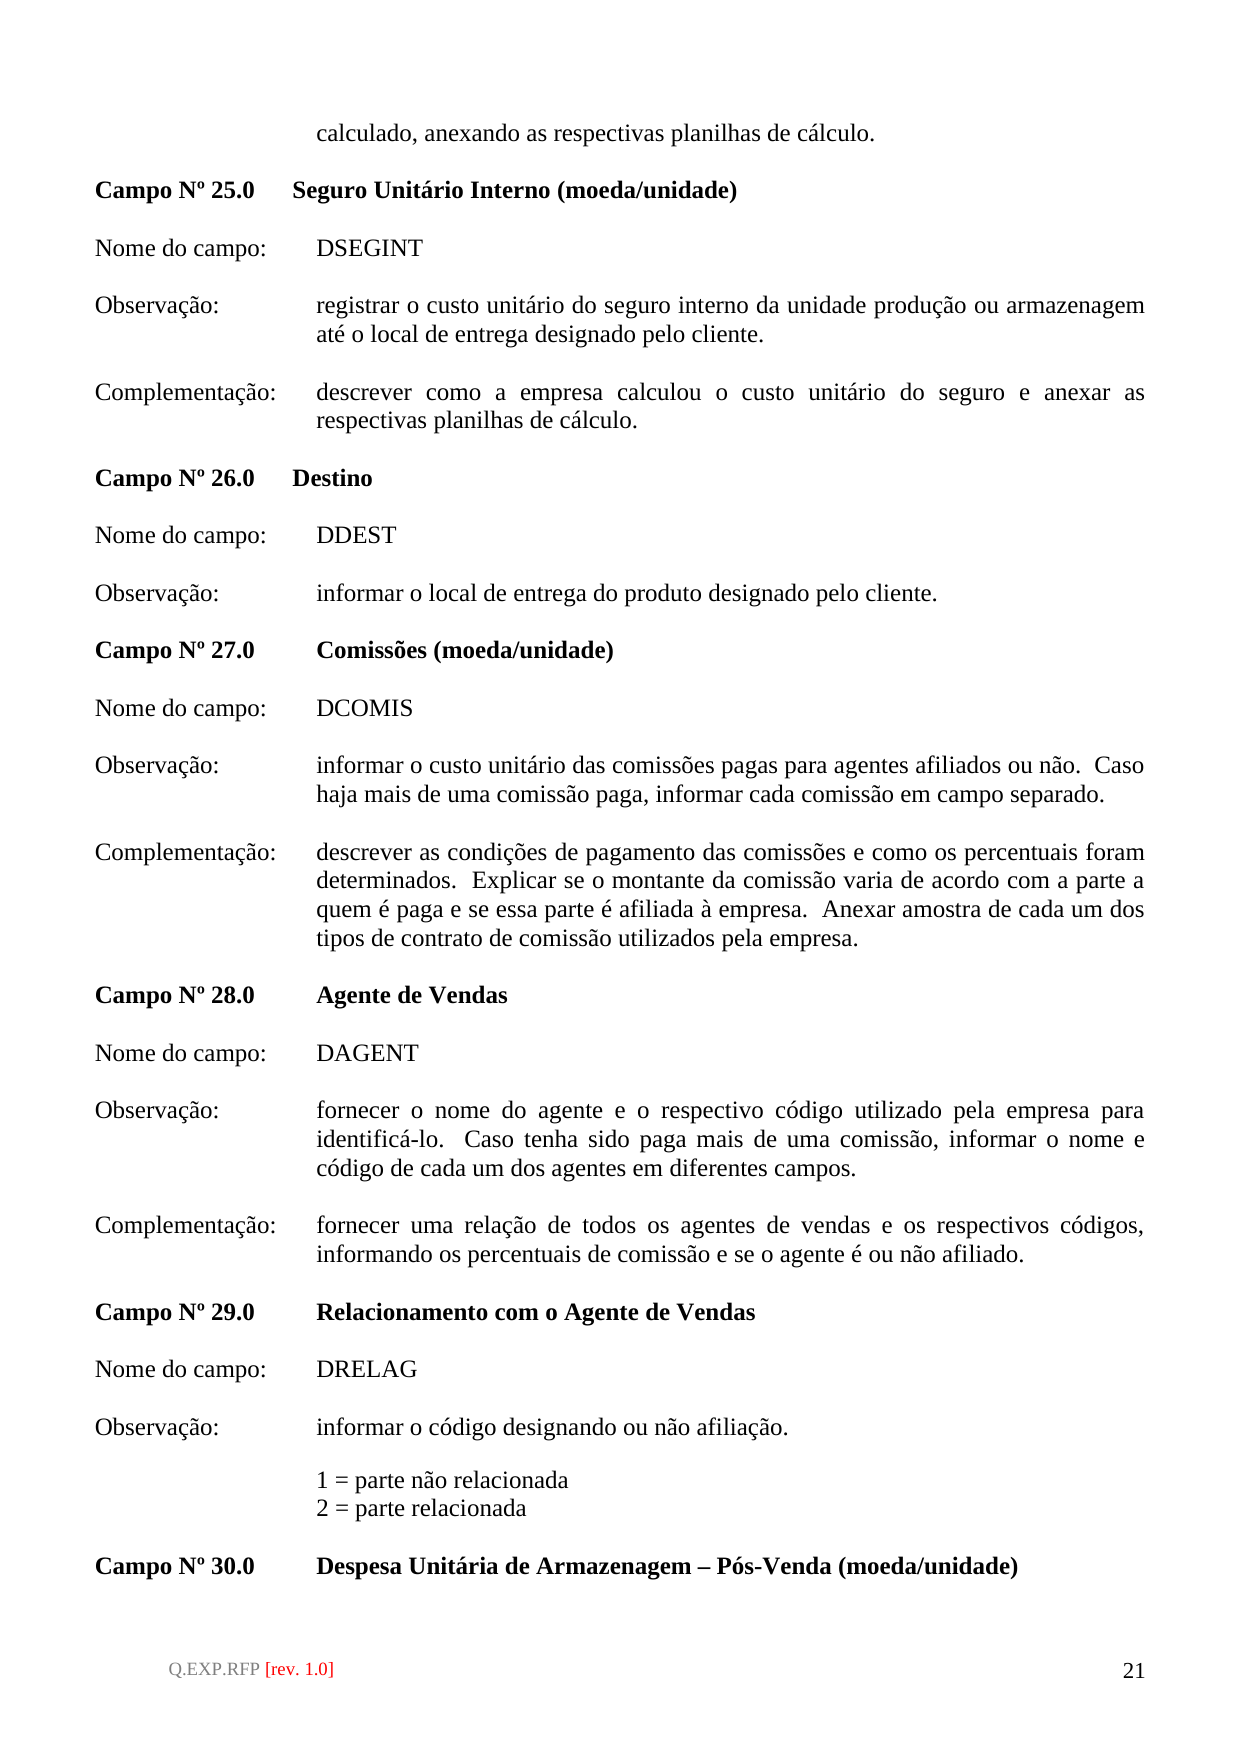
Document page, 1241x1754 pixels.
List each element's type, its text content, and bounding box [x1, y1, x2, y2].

text Complementação: descrever as condições de pagamento das comissões e como os percentuais foram determinados. Explicar se o montante da comissão varia de acordo com a parte a quem é paga e se essa parte é afiliada à empresa. Anexar amostra de cada um dos tipos de contrato de comissão utilizados pela empresa. [94, 837, 1146, 952]
text Campo Nº 29.0 Relacionamento com o Agente de Vendas [94, 1297, 1146, 1326]
text Observação: registrar o custo unitário do seguro interno da unidade produção ou armazenagem até o local de entrega designado pelo cliente. [94, 291, 1146, 348]
text Complementação: descrever como a empresa calculou o custo unitário do seguro e anexar as respectivas planilhas de cálculo. [94, 377, 1146, 434]
text Observação: informar o local de entrega do produto designado pelo cliente. [94, 578, 1146, 607]
text Nome do campo: DAGENT [94, 1038, 1146, 1067]
text 1 = parte não relacionada [316, 1465, 1146, 1493]
text Observação: fornecer o nome do agente e o respectivo código utilizado pela empresa para identificá-lo. Caso tenha sido paga mais de uma comissão, informar o nome e código de cada um dos agentes em diferentes campos. [94, 1096, 1146, 1182]
text Campo Nº 30.0 Despesa Unitária de Armazenagem – Pós-Venda (moeda/unidade) [94, 1551, 1146, 1580]
text Nome do campo: DCOMIS [94, 693, 1146, 722]
text Nome do campo: DDEST [94, 521, 1146, 549]
text Complementação: fornecer uma relação de todos os agentes de vendas e os respectivos códigos, informando os percentuais de comissão e se o agente é ou não afiliado. [94, 1211, 1146, 1268]
text Campo Nº 25.0 Seguro Unitário Interno (moeda/unidade) [94, 176, 1146, 204]
text 2 = parte relacionada [94, 1493, 1146, 1522]
text Campo Nº 27.0 Comissões (moeda/unidade) [94, 636, 1146, 664]
text Campo Nº 26.0 Destino [94, 463, 1146, 492]
text Nome do campo: DRELAG [94, 1354, 1146, 1383]
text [94, 118, 1146, 147]
text Observação: informar o custo unitário das comissões pagas para agentes afiliados ou não. Caso haja mais de uma comissão paga, informar cada comissão em campo separado. [94, 751, 1146, 808]
text Nome do campo: DSEGINT [94, 233, 1146, 262]
text Campo Nº 28.0 Agente de Vendas [94, 981, 1146, 1009]
text Observação: informar o código designando ou não afiliação. [94, 1412, 1146, 1441]
